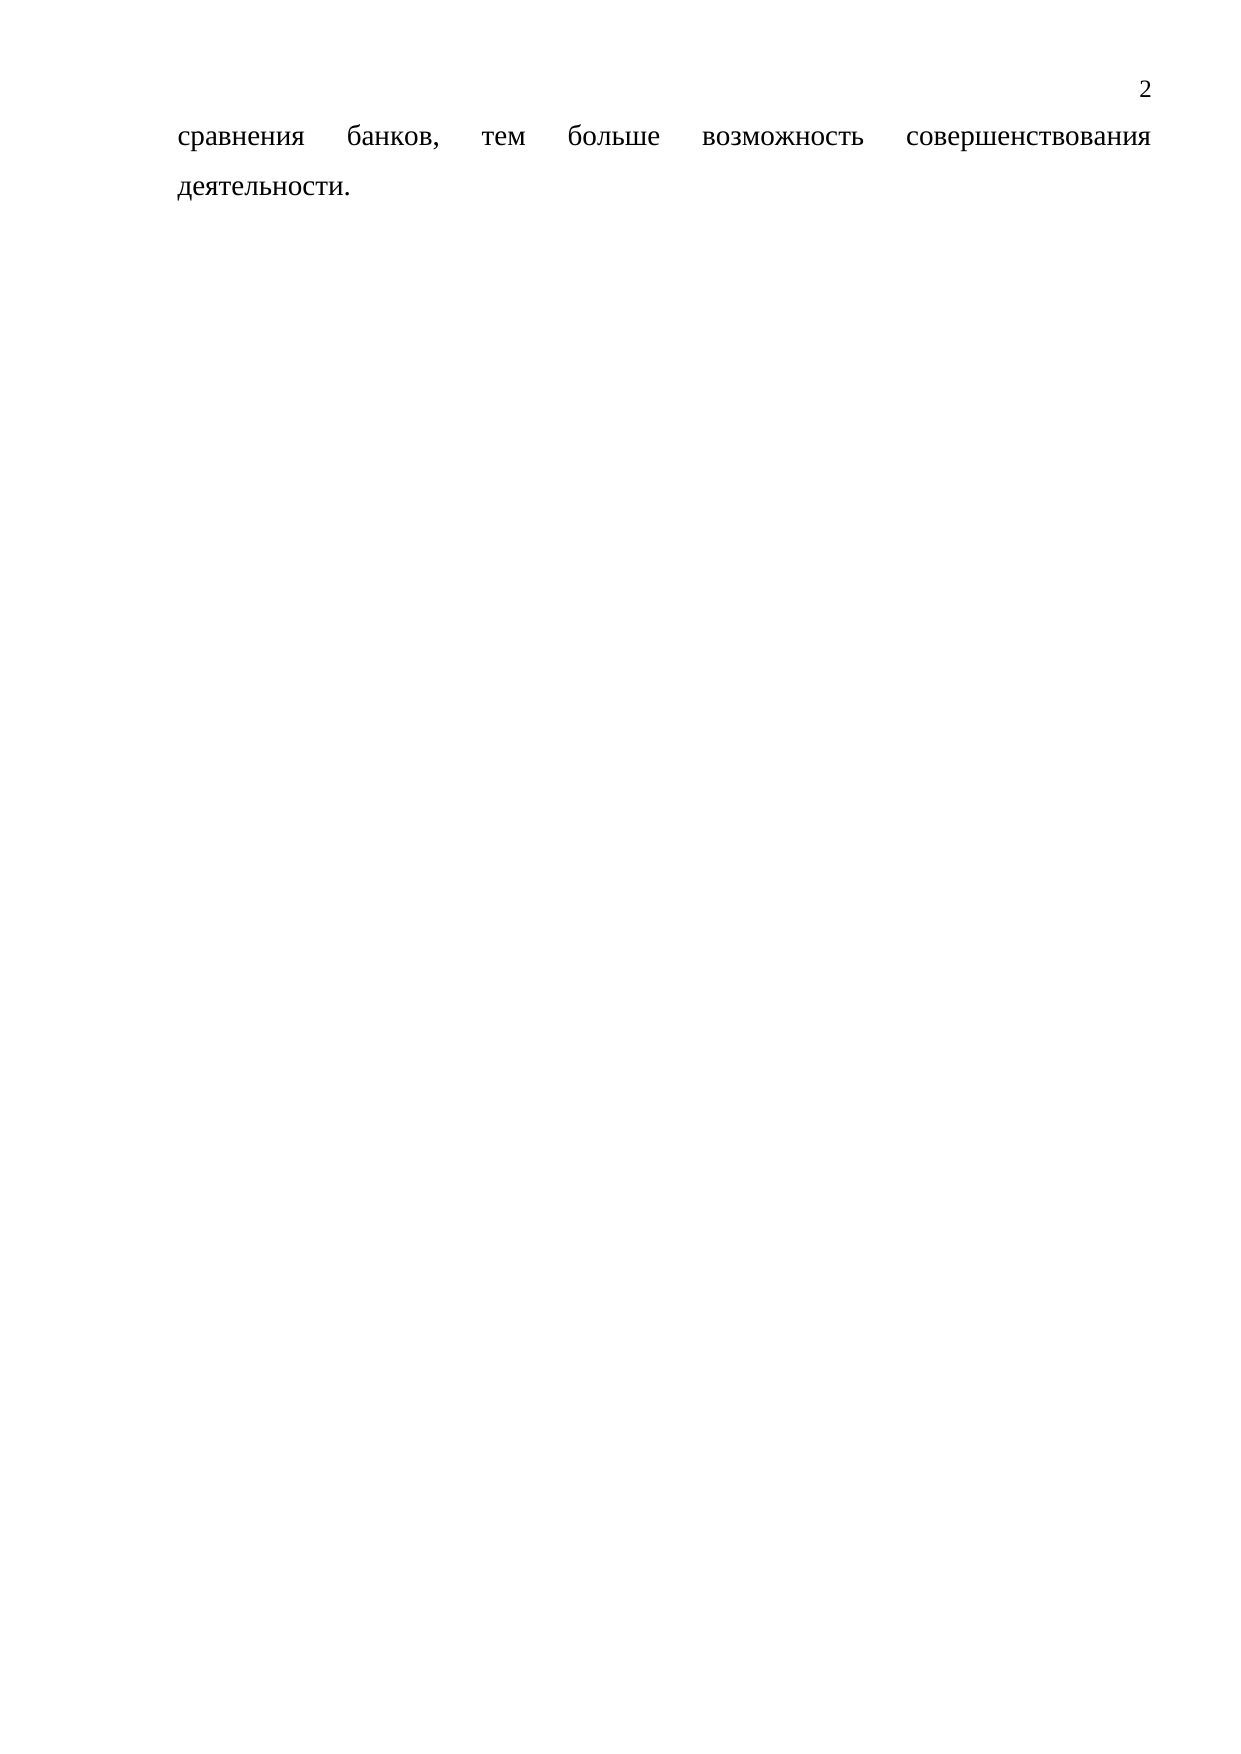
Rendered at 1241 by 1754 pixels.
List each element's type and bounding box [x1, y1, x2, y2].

text [177, 118, 1152, 202]
